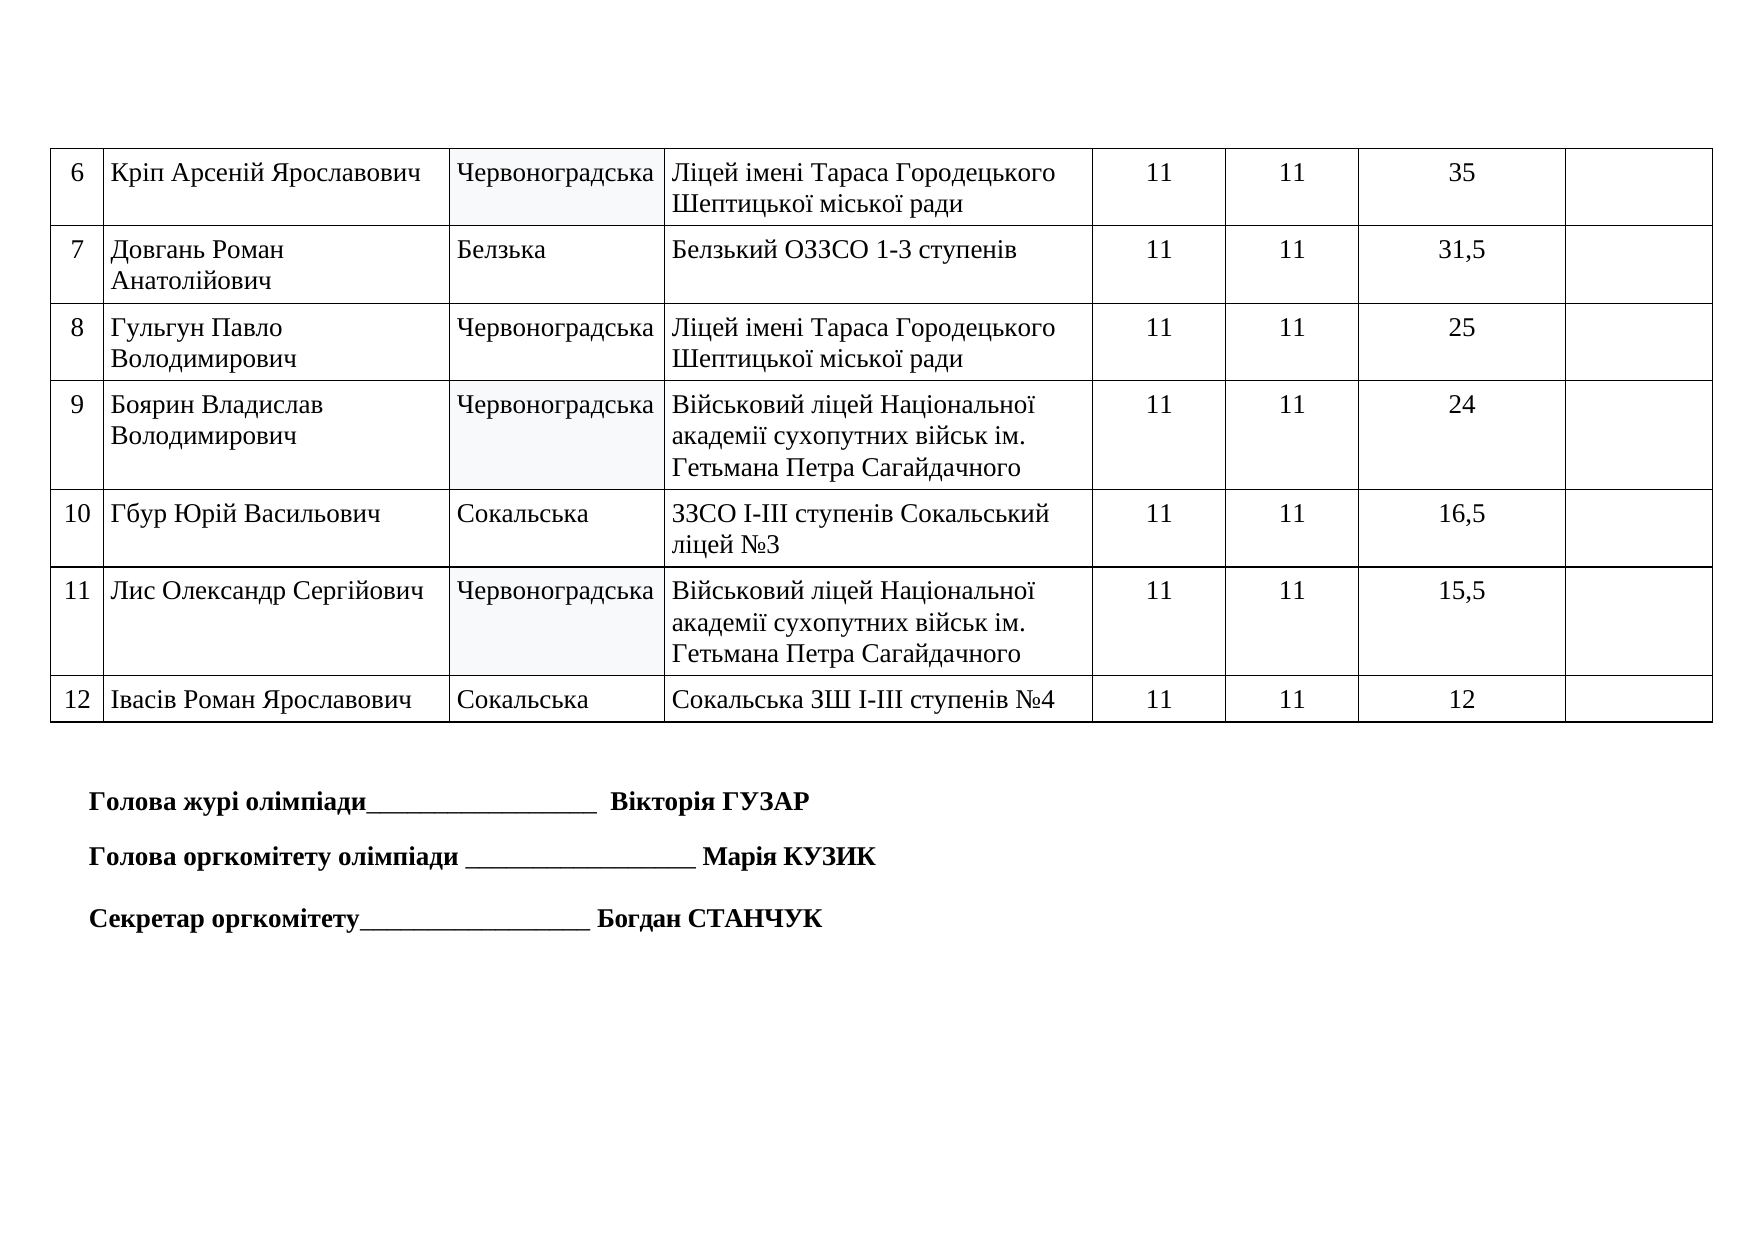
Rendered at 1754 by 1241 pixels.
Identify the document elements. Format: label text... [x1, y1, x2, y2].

table_cell Довгань Роман Анатолійович [104, 226, 449, 303]
table_cell 12 [51, 676, 103, 721]
table_cell [1566, 304, 1712, 380]
table_cell 11 [51, 568, 103, 675]
table_cell Червоноградська [450, 304, 664, 380]
table_cell 11 [1093, 381, 1225, 489]
table_cell Белзький ОЗЗСО 1-3 ступенів [665, 226, 1092, 303]
table_cell Ліцей імені Тараса Городецького Шептицької міської ради [665, 149, 1092, 225]
table_cell [1566, 226, 1712, 303]
table_cell 35 [1359, 149, 1565, 225]
table_cell 9 [51, 381, 103, 489]
table_cell [1566, 568, 1712, 675]
table_cell 16,5 [1359, 490, 1565, 566]
table_cell Боярин Владислав Володимирович [104, 381, 449, 489]
table_cell 31,5 [1359, 226, 1565, 303]
table_cell 11 [1226, 568, 1358, 675]
table_cell 10 [51, 490, 103, 566]
table_cell 15,5 [1359, 568, 1565, 675]
table_cell 7 [51, 226, 103, 303]
table_cell 11 [1093, 149, 1225, 225]
table_cell 11 [1226, 149, 1358, 225]
table_cell 11 [1093, 676, 1225, 721]
table_cell Військовий ліцей Національної академії сухопутних військ ім. Гетьмана Петра Сагайдачного [665, 568, 1092, 675]
text Голова журі олімпіади_________________ Вікторія ГУЗАР [89, 785, 1665, 816]
table_cell Червоноградська [450, 568, 664, 675]
table_cell [1566, 381, 1712, 489]
table_cell 11 [1093, 304, 1225, 380]
text Секретар оргкомітету_________________ Богдан СТАНЧУК [89, 902, 1665, 933]
table_cell [1566, 490, 1712, 566]
table_cell Гульгун Павло Володимирович [104, 304, 449, 380]
table_cell 11 [1093, 490, 1225, 566]
table_cell 12 [1359, 676, 1565, 721]
table_cell 24 [1359, 381, 1565, 489]
table_cell Червоноградська [450, 381, 664, 489]
table_cell 11 [1226, 490, 1358, 566]
table_cell Белзька [450, 226, 664, 303]
table_cell Ліцей імені Тараса Городецького Шептицької міської ради [665, 304, 1092, 380]
table_cell Гбур Юрій Васильович [104, 490, 449, 566]
table_cell 11 [1226, 676, 1358, 721]
table_cell Сокальська [450, 490, 664, 566]
table_cell [1566, 676, 1712, 721]
table_cell Івасів Роман Ярославович [104, 676, 449, 721]
table_cell 11 [1226, 226, 1358, 303]
table_cell Сокальська [450, 676, 664, 721]
table_cell 11 [1093, 226, 1225, 303]
table_cell Червоноградська [450, 149, 664, 225]
text Голова оргкомітету олімпіади _________________ Марія КУЗИК [89, 840, 1665, 871]
table_cell Військовий ліцей Національної академії сухопутних військ ім. Гетьмана Петра Сагайдачного [665, 381, 1092, 489]
table_cell Сокальська ЗШ I-III ступенів №4 [665, 676, 1092, 721]
table_cell 8 [51, 304, 103, 380]
table_cell Лис Олександр Сергійович [104, 568, 449, 675]
table_cell 25 [1359, 304, 1565, 380]
table_cell ЗЗСО І-ІІІ ступенів Сокальський ліцей №3 [665, 490, 1092, 566]
table_cell 6 [51, 149, 103, 225]
table_cell [1566, 149, 1712, 225]
table_cell 11 [1226, 304, 1358, 380]
table_cell 11 [1226, 381, 1358, 489]
table_cell 11 [1093, 568, 1225, 675]
table_cell Кріп Арсеній Ярославович [104, 149, 449, 225]
